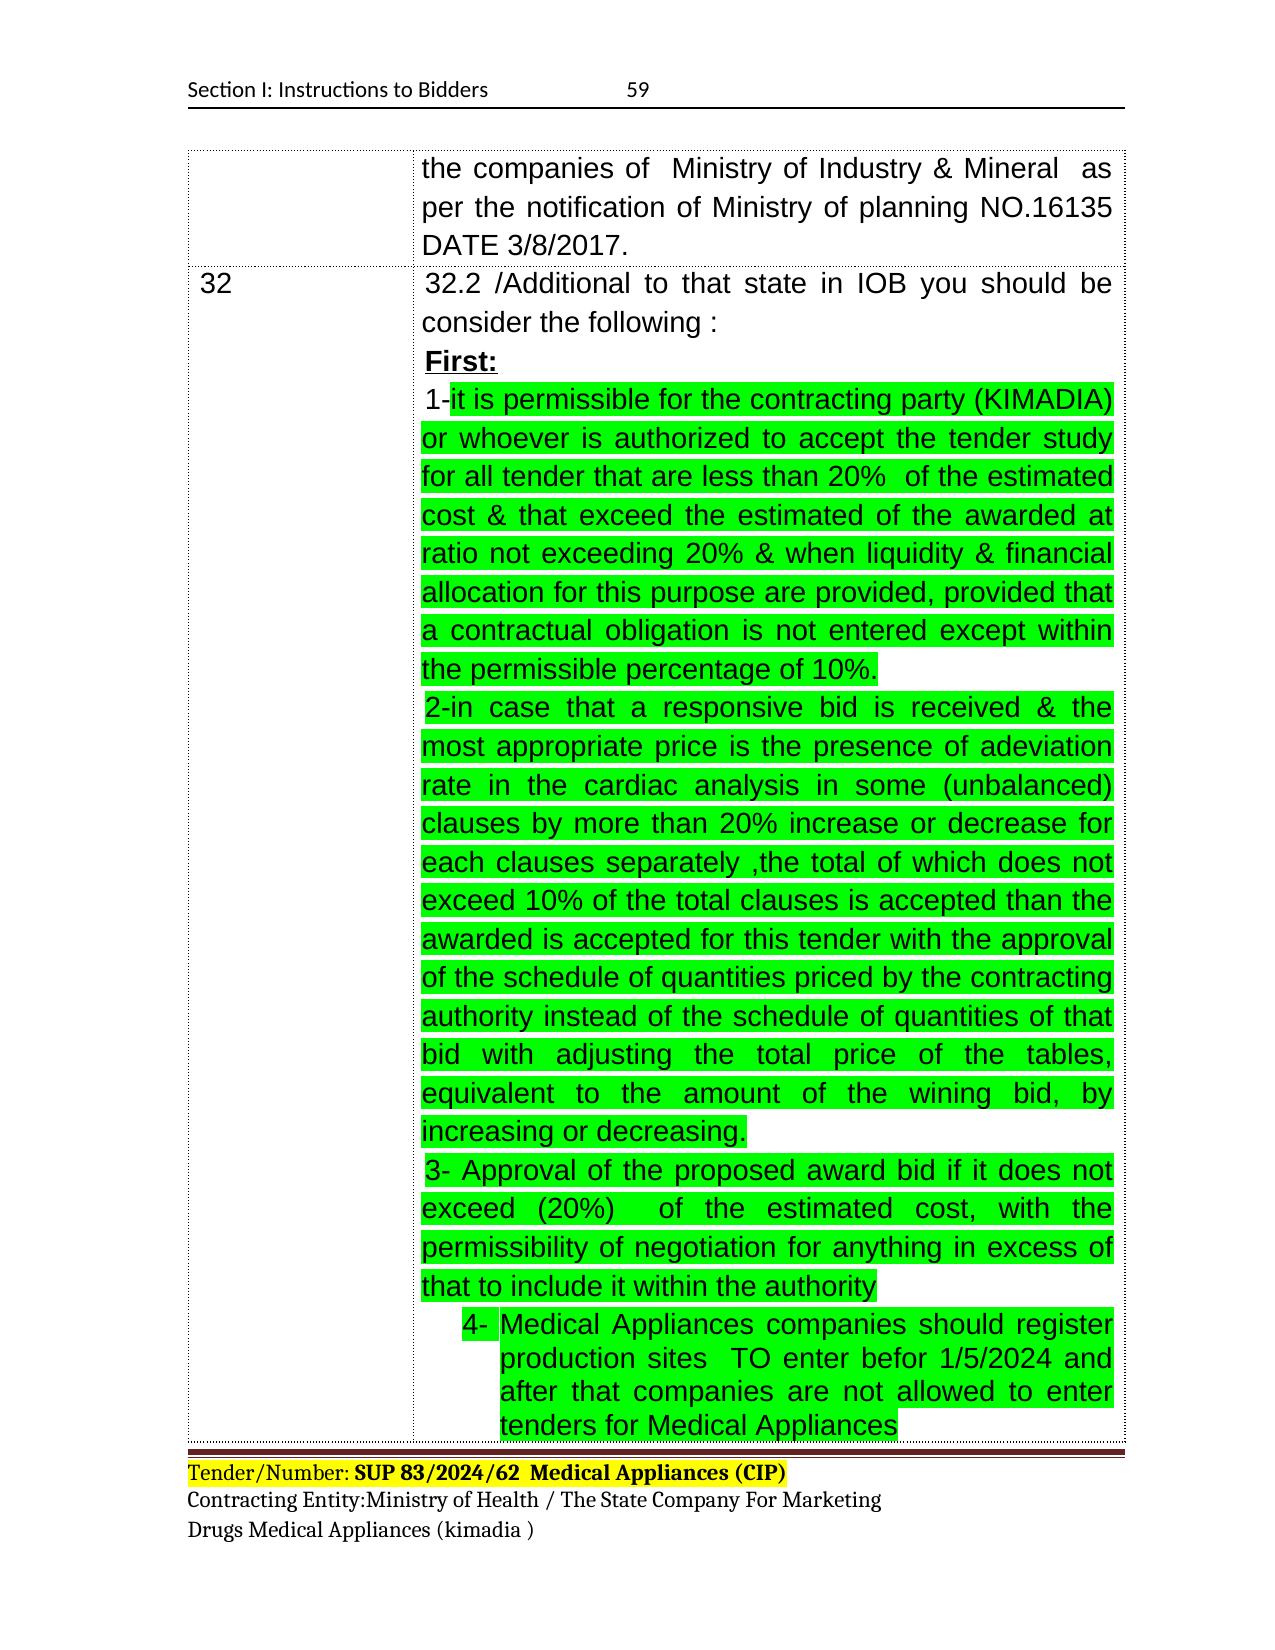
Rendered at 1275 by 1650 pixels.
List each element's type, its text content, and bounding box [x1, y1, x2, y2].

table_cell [413, 266, 1125, 1441]
table_cell ITB 30.1 [188, 150, 413, 266]
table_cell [413, 150, 1125, 266]
table_cell 32 [188, 266, 413, 1441]
